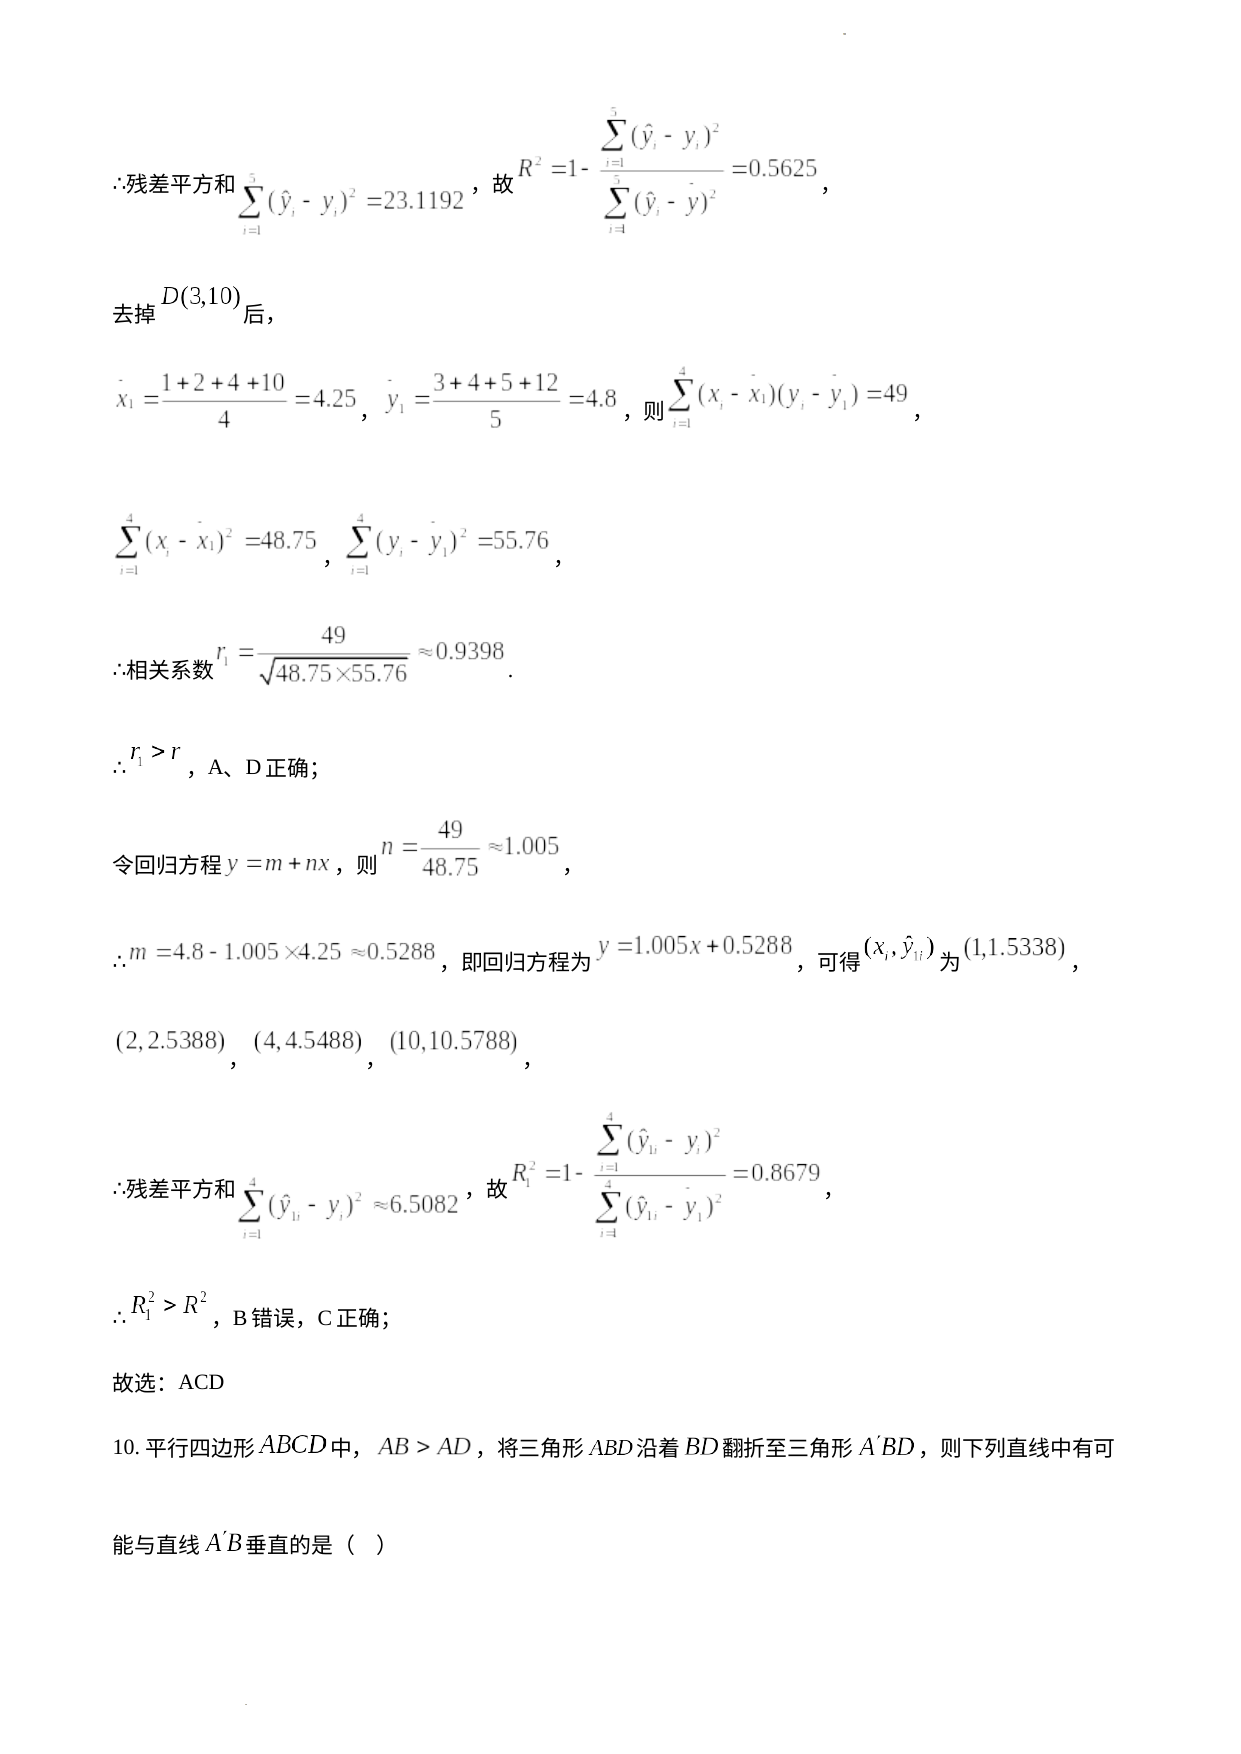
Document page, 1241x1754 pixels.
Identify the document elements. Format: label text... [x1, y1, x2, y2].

text ∴，即回归方程为，可得为，，，， [112, 928, 1128, 1091]
text ∴，A、D正确； [112, 734, 1128, 799]
text 令回归方程，则， [112, 815, 1128, 912]
text 去掉后， [112, 280, 1128, 345]
text ∴相关系数. [112, 621, 1128, 718]
text 故选：ACD [112, 1366, 1128, 1398]
text ∴残差平方和，故， [112, 1106, 1128, 1269]
text ∴，B错误，C正确； [112, 1285, 1128, 1350]
text ，，则，，， [112, 361, 1128, 605]
text 10. 平行四边形中，，将三角形沿着翻折至三角形，则下列直线中有可能与直线垂直的是（ ） [112, 1414, 1128, 1576]
text ∴残差平方和，故， [112, 102, 1128, 264]
